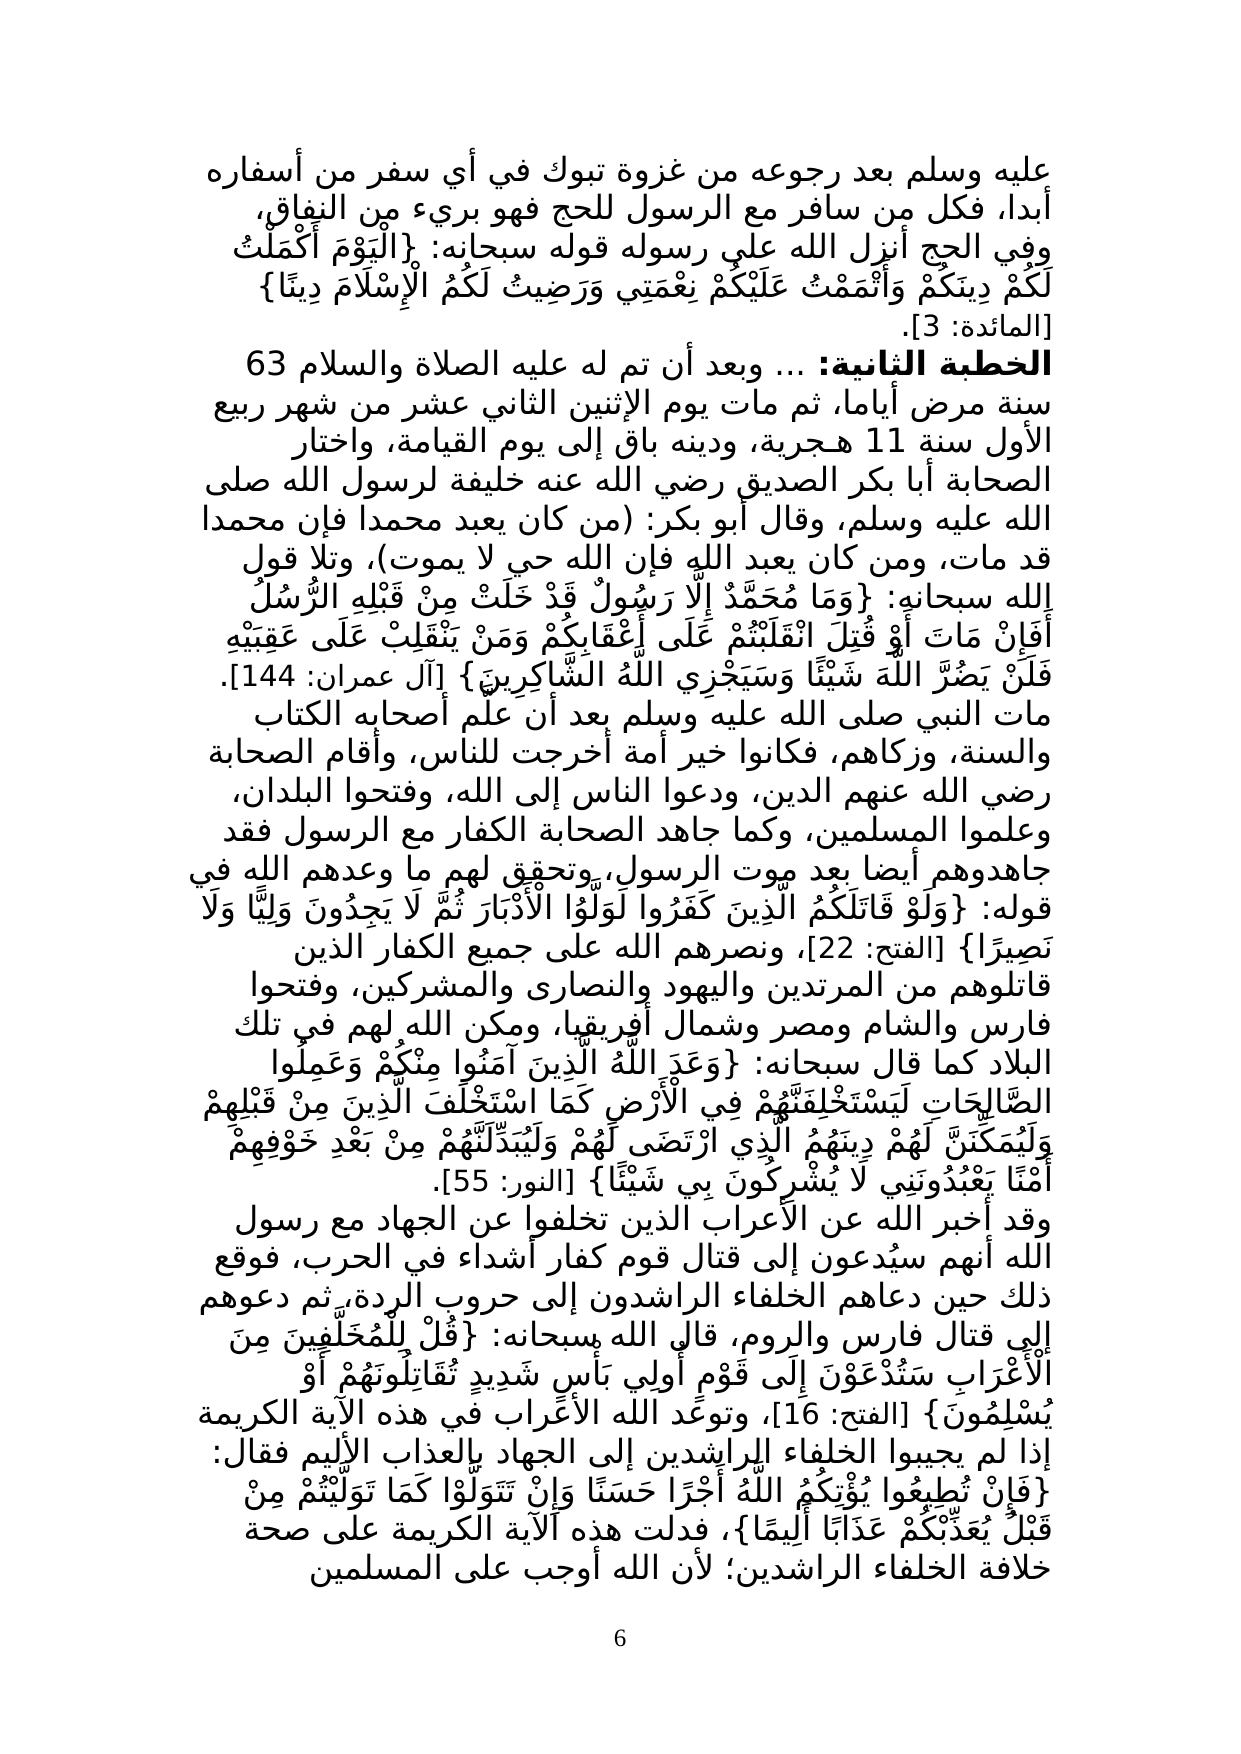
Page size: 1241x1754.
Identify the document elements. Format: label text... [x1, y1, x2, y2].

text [187, 1199, 1053, 1588]
text مات النبي صلى الله عليه وسلم بعد أن علَّم أصحابه الكتاب والسنة، وزكاهم، فكانوا خير أمة أخرجت للناس، وأقام الصحابة رضي الله عنهم الدين، ودعوا الناس إلى الله، وفتحوا البلدان، وعلموا المسلمين، وكما جاهد الصحابة الكفار مع الرسول فقد جاهدوهم أيضا بعد موت الرسول، وتحقق لهم ما وعدهم الله في قوله: {وَلَوْ قَاتَلَكُمُ الَّذِينَ كَفَرُوا لَوَلَّوُا الْأَدْبَارَ ثُمَّ لَا يَجِدُونَ وَلِيًّا وَلَا نَصِيرًا} [الفتح: 22]، ونصرهم الله على جميع الكفار الذين قاتلوهم من المرتدين واليهود والنصارى والمشركين، وفتحوا فارس والشام ومصر وشمال أفريقيا، ومكن الله لهم في تلك البلاد كما قال سبحانه: {وَعَدَ اللَّهُ الَّذِينَ آمَنُوا مِنْكُمْ وَعَمِلُوا الصَّالِحَاتِ لَيَسْتَخْلِفَنَّهُمْ فِي الْأَرْضِ كَمَا اسْتَخْلَفَ الَّذِينَ مِنْ قَبْلِهِمْ وَلَيُمَكِّنَنَّ لَهُمْ دِينَهُمُ الَّذِي ارْتَضَى لَهُمْ وَلَيُبَدِّلَنَّهُمْ مِنْ بَعْدِ خَوْفِهِمْ أَمْنًا يَعْبُدُونَنِي لَا يُشْرِكُونَ بِي شَيْئًا} [النور: 55]. [187, 694, 1053, 1199]
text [187, 150, 1053, 344]
text الخطبة الثانية: ... وبعد أن تم له عليه الصلاة والسلام 63 سنة مرض أياما، ثم مات يوم الإثنين الثاني عشر من شهر ربيع الأول سنة 11 هـجرية، ودينه باق إلى يوم القيامة، واختار الصحابة أبا بكر الصديق رضي الله عنه خليفة لرسول الله صلى الله عليه وسلم، وقال أبو بكر: (من كان يعبد محمدا فإن محمدا قد مات، ومن كان يعبد الله فإن الله حي لا يموت)، وتلا قول الله سبحانه: {وَمَا مُحَمَّدٌ إِلَّا رَسُولٌ قَدْ خَلَتْ مِنْ قَبْلِهِ الرُّسُلُ أَفَإِنْ مَاتَ أَوْ قُتِلَ انْقَلَبْتُمْ عَلَى أَعْقَابِكُمْ وَمَنْ يَنْقَلِبْ عَلَى عَقِبَيْهِ فَلَنْ يَضُرَّ اللَّهَ شَيْئًا وَسَيَجْزِي اللَّهُ الشَّاكِرِينَ} [آل عمران: 144]. [187, 344, 1053, 694]
